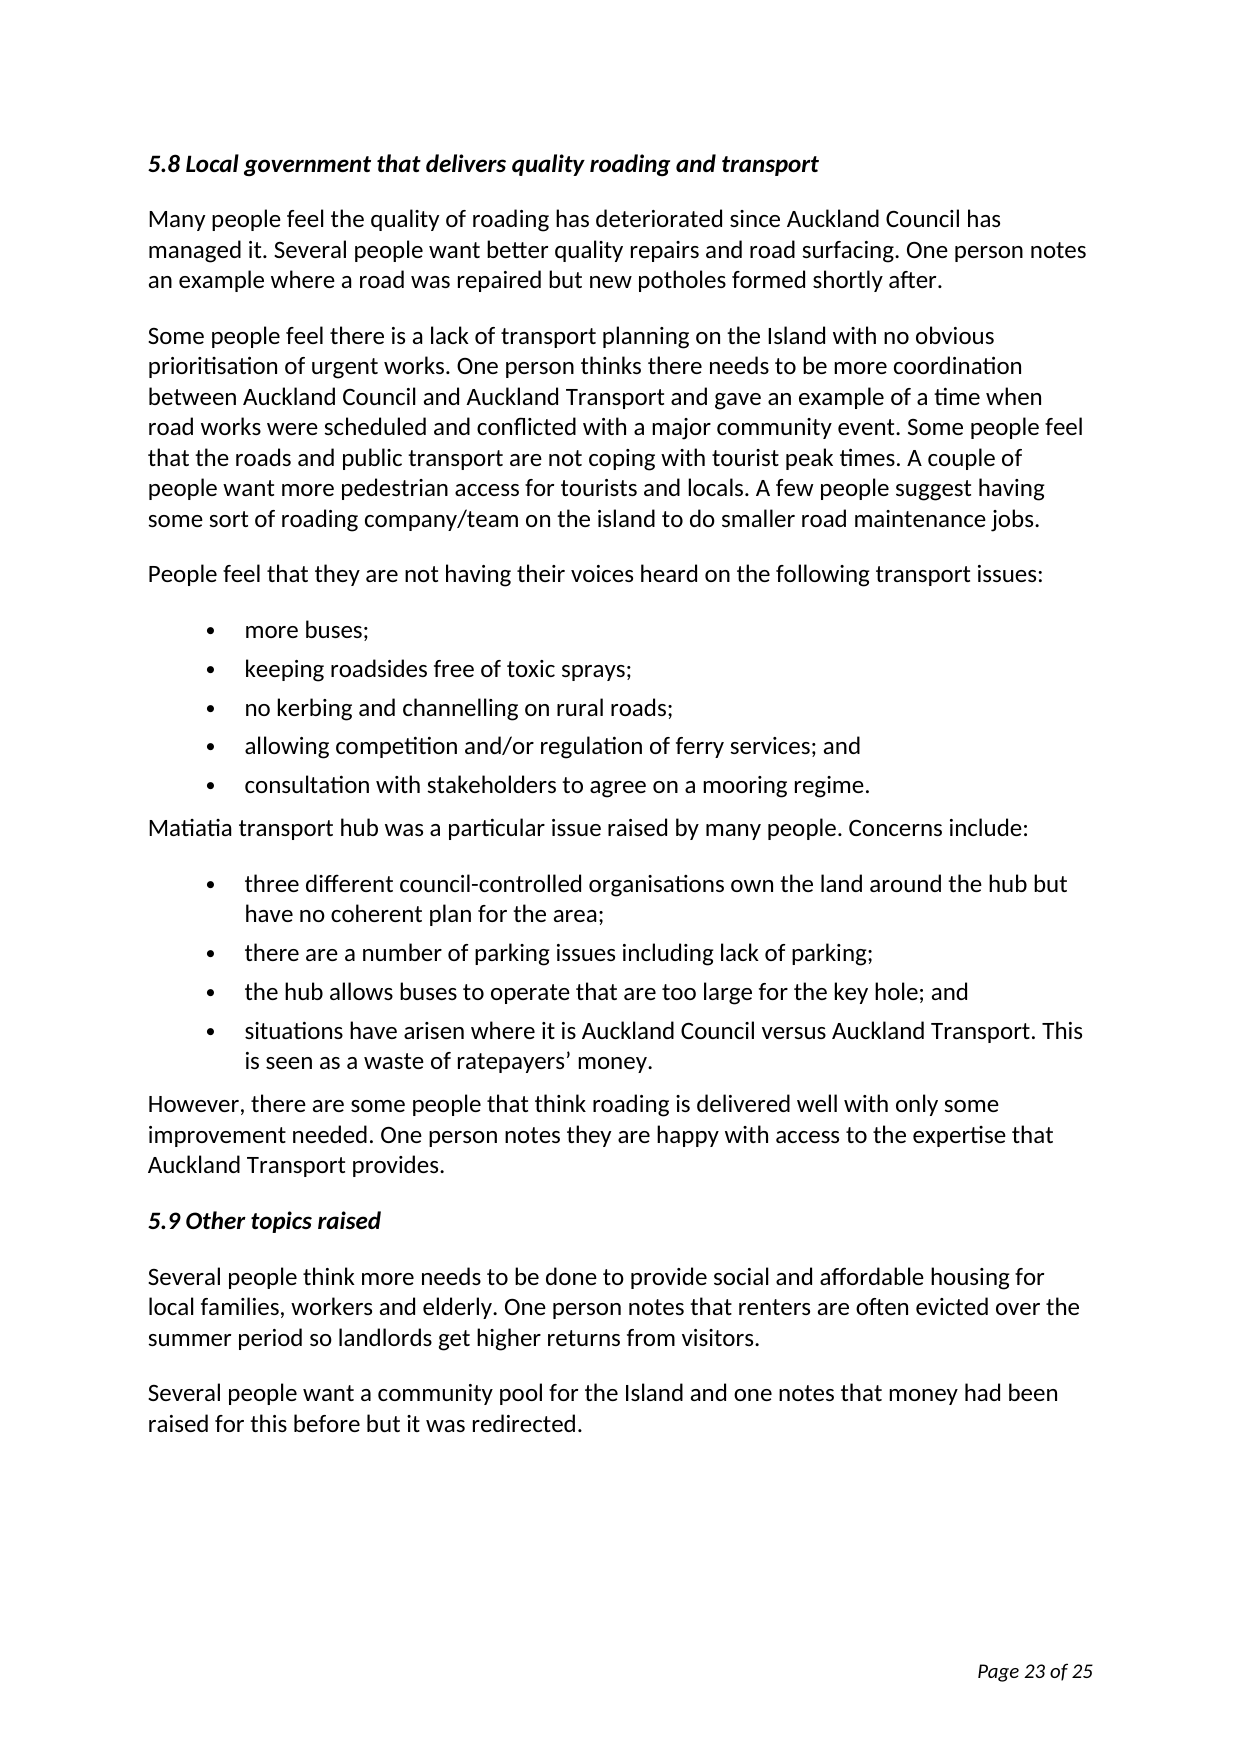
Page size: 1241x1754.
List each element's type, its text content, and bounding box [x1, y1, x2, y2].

text 5.9 Other topics raised [148, 1205, 1092, 1236]
text Several people think more needs to be done to provide social and affordable housing for local families, workers and elderly. One person notes that renters are often evicted over the summer period so landlords get higher returns from visitors. [148, 1261, 1092, 1352]
text Matiatia transport hub was a particular issue raised by many people. Concerns include: [148, 812, 1092, 843]
text three different council-controlled organisations own the land around the hub but have no coherent plan for the area; [207, 868, 1092, 929]
text keeping roadsides free of toxic sprays; [207, 653, 1092, 683]
text more buses; [207, 614, 1092, 644]
text Many people feel the quality of roading has deteriorated since Auckland Council has managed it. Several people want better quality repairs and road surfacing. One person notes an example where a road was repaired but new potholes formed shortly after. [148, 203, 1092, 295]
text People feel that they are not having their voices heard on the following transport issues: [148, 558, 1092, 589]
text 5.8 Local government that delivers quality roading and transport [148, 148, 1092, 178]
text the hub allows buses to operate that are too large for the key hole; and [207, 976, 1092, 1007]
text no kerbing and channelling on rural roads; [207, 692, 1092, 722]
text However, there are some people that think roading is delivered well with only some improvement needed. One person notes they are happy with access to the expertise that Auckland Transport provides. [148, 1088, 1092, 1180]
text consultation with stakeholders to agree on a mooring regime. [207, 769, 1092, 800]
text there are a number of parking issues including lack of parking; [207, 937, 1092, 968]
text allowing competition and/or regulation of ferry services; and [207, 731, 1092, 761]
text Some people feel there is a lack of transport planning on the Island with no obvious prioritisation of urgent works. One person thinks there needs to be more coordination between Auckland Council and Auckland Transport and gave an example of a time when road works were scheduled and conflicted with a major community event. Some people feel that the roads and public transport are not coping with tourist peak times. A couple of people want more pedestrian access for tourists and locals. A few people suggest having some sort of roading company/team on the island to do smaller road maintenance jobs. [148, 320, 1092, 533]
text situations have arisen where it is Auckland Council versus Auckland Transport. This is seen as a waste of ratepayers’ money. [207, 1015, 1092, 1076]
text Several people want a community pool for the Island and one notes that money had been raised for this before but it was redirected. [148, 1377, 1092, 1438]
